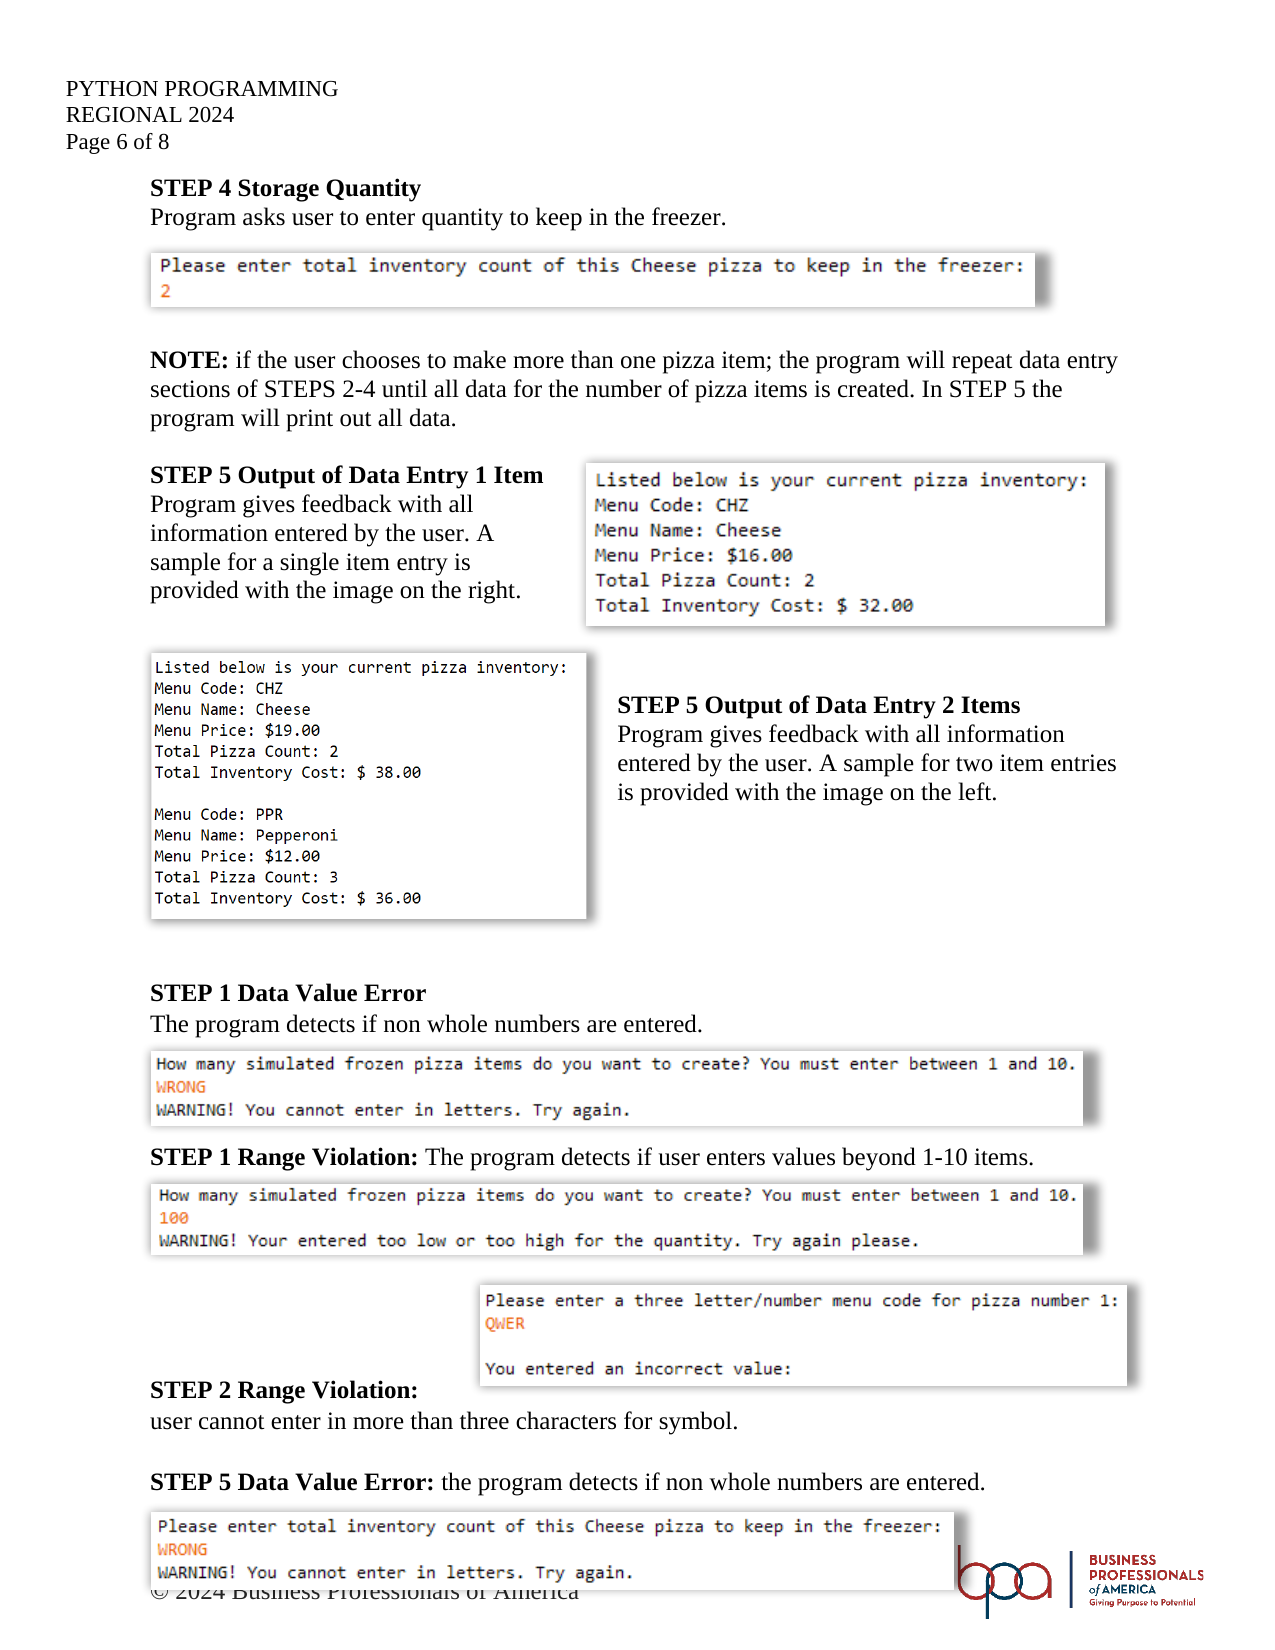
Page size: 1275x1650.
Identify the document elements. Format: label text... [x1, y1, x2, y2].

picture [151, 1184, 1083, 1255]
text The program detects if non whole numbers are entered. [150, 1009, 1125, 1038]
picture [151, 653, 587, 919]
text Program gives feedback with all information entered by the user. A sample for two item entries is provided with the image on the left. [602, 719, 1125, 805]
text Program asks user to enter quantity to keep in the freezer. [150, 202, 1125, 230]
picture [151, 1512, 954, 1590]
text STEP 5 Output of Data Entry 1 Item [150, 460, 582, 489]
picture [151, 253, 1035, 307]
picture [480, 1285, 1127, 1386]
picture [151, 1051, 1083, 1126]
text NOTE: if the user chooses to make more than one pizza item; the program will repeat data entry sections of STEPS 2-4 until all data for the number of pizza items is created. In STEP 5 the program will print out all data. [150, 345, 1125, 432]
text STEP 5 Data Value Error: the program detects if non whole numbers are entered. [150, 1467, 1125, 1496]
picture [957, 1545, 1204, 1619]
picture [586, 463, 1105, 626]
text STEP 4 Storage Quantity [150, 173, 1125, 202]
text STEP 5 Output of Data Entry 2 Items [602, 690, 1125, 719]
text Program gives feedback with all information entered by the user. A sample for a single item entry is provided with the image on the right. [150, 489, 579, 604]
text STEP 1 Data Value Error [150, 978, 1125, 1007]
